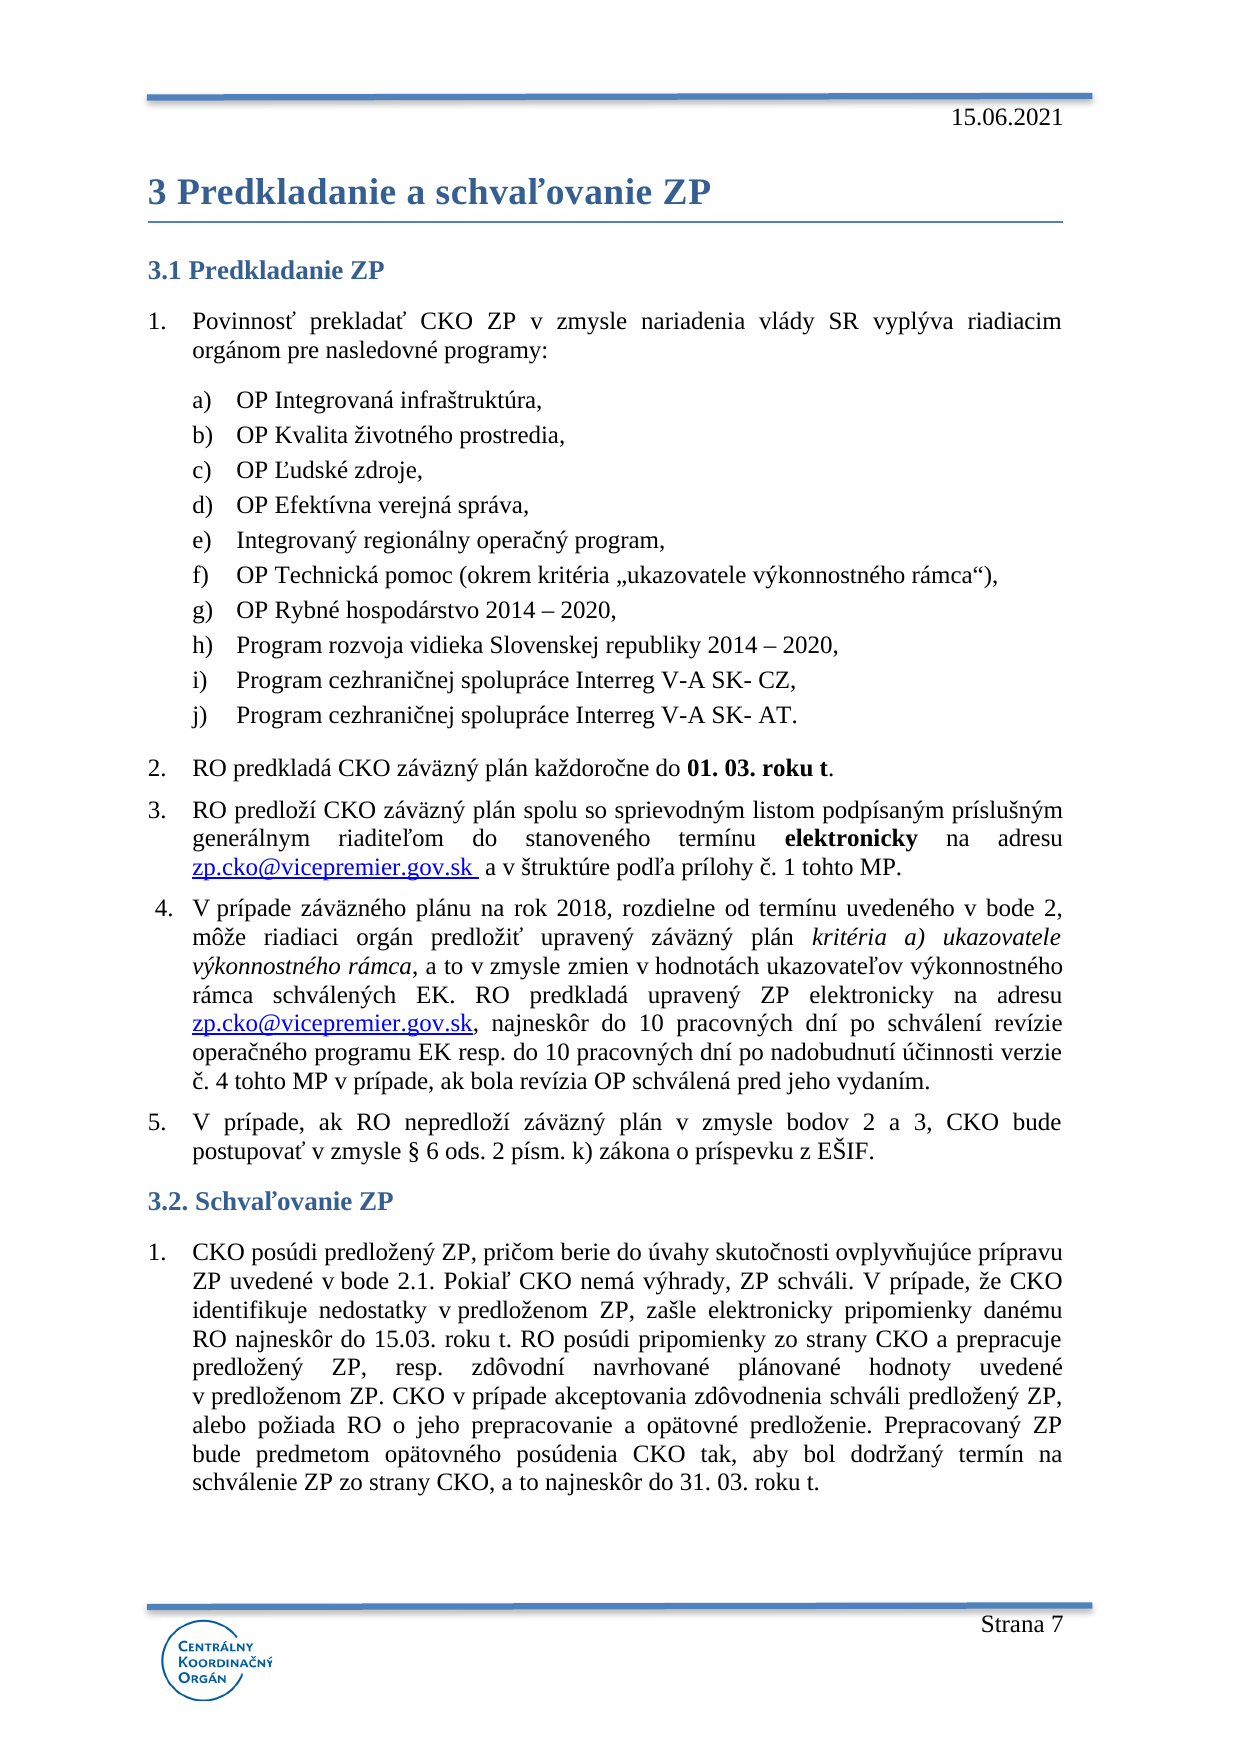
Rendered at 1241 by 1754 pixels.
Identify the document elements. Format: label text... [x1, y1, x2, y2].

list OP Ľudské zdroje, [192, 455, 1063, 483]
text 3.1 Predkladanie ZP [148, 254, 1063, 286]
list RO predkladá CKO záväzný plán každoročne do 01. 03. roku t. [148, 753, 1063, 782]
list CKO posúdi predložený ZP, pričom berie do úvahy skutočnosti ovplyvňujúce prípravu ZP uvedené v bode 2.1. Pokiaľ CKO nemá výhrady, ZP schváli. V prípade, že CKO identifikuje nedostatky v predloženom ZP, zašle elektronicky pripomienky danému RO najneskôr do 15.03. roku t. RO posúdi pripomienky zo strany CKO a prepracuje predložený ZP, resp. zdôvodní navrhované plánované hodnoty uvedené v predloženom ZP. CKO v prípade akceptovania zdôvodnenia schváli predložený ZP, alebo požiada RO o jeho prepracovanie a opätovné predloženie. Prepracovaný ZP bude predmetom opätovného posúdenia CKO tak, aby bol dodržaný termín na schválenie ZP zo strany CKO, a to najneskôr do 31. 03. roku t. [148, 1237, 1063, 1496]
list V prípade, ak RO nepredloží záväzný plán v zmysle bodov 2 a 3, CKO bude postupovať v zmysle § 6 ods. 2 písm. k) zákona o príspevku z EŠIF. [148, 1107, 1063, 1165]
list OP Kvalita životného prostredia, [192, 420, 1063, 448]
list Integrovaný regionálny operačný program, [192, 525, 1063, 553]
list OP Integrovaná infraštruktúra, [192, 385, 1063, 413]
list V prípade záväzného plánu na rok 2018, rozdielne od termínu uvedeného v bode 2, môže riadiaci orgán predložiť upravený záväzný plán kritéria a) ukazovatele výkonnostného rámca, a to v zmysle zmien v hodnotách ukazovateľov výkonnostného rámca schválených EK. RO predkladá upravený ZP elektronicky na adresu zp.cko@vicepremier.gov.sk, najneskôr do 10 pracovných dní po schválení revízie operačného programu EK resp. do 10 pracovných dní po nadobudnutí účinnosti verzie č. 4 tohto MP v prípade, ak bola revízia OP schválená pred jeho vydaním. [154, 893, 1063, 1095]
list Program cezhraničnej spolupráce Interreg V-A SK- AT. [192, 700, 1063, 728]
list OP Efektívna verejná správa, [192, 490, 1063, 518]
list OP Technická pomoc (okrem kritéria „ukazovatele výkonnostného rámca“), [192, 560, 1063, 588]
picture [159, 1618, 272, 1700]
list Program rozvoja vidieka Slovenskej republiky 2014 – 2020, [192, 630, 1063, 658]
list OP Rybné hospodárstvo 2014 – 2020, [192, 595, 1063, 623]
list Program cezhraničnej spolupráce Interreg V-A SK- CZ, [192, 665, 1063, 693]
list Povinnosť prekladať CKO ZP v zmysle nariadenia vlády SR vyplýva riadiacim orgánom pre nasledovné programy: [148, 306, 1063, 364]
text 3 Predkladanie a schvaľovanie ZP [148, 169, 1063, 221]
list RO predloží CKO záväzný plán spolu so sprievodným listom podpísaným príslušným generálnym riaditeľom do stanoveného termínu elektronicky na adresu zp.cko@vicepremier.gov.sk a v štruktúre podľa prílohy č. 1 tohto MP. [148, 795, 1063, 881]
text 3.2. Schvaľovanie ZP [148, 1186, 1063, 1217]
